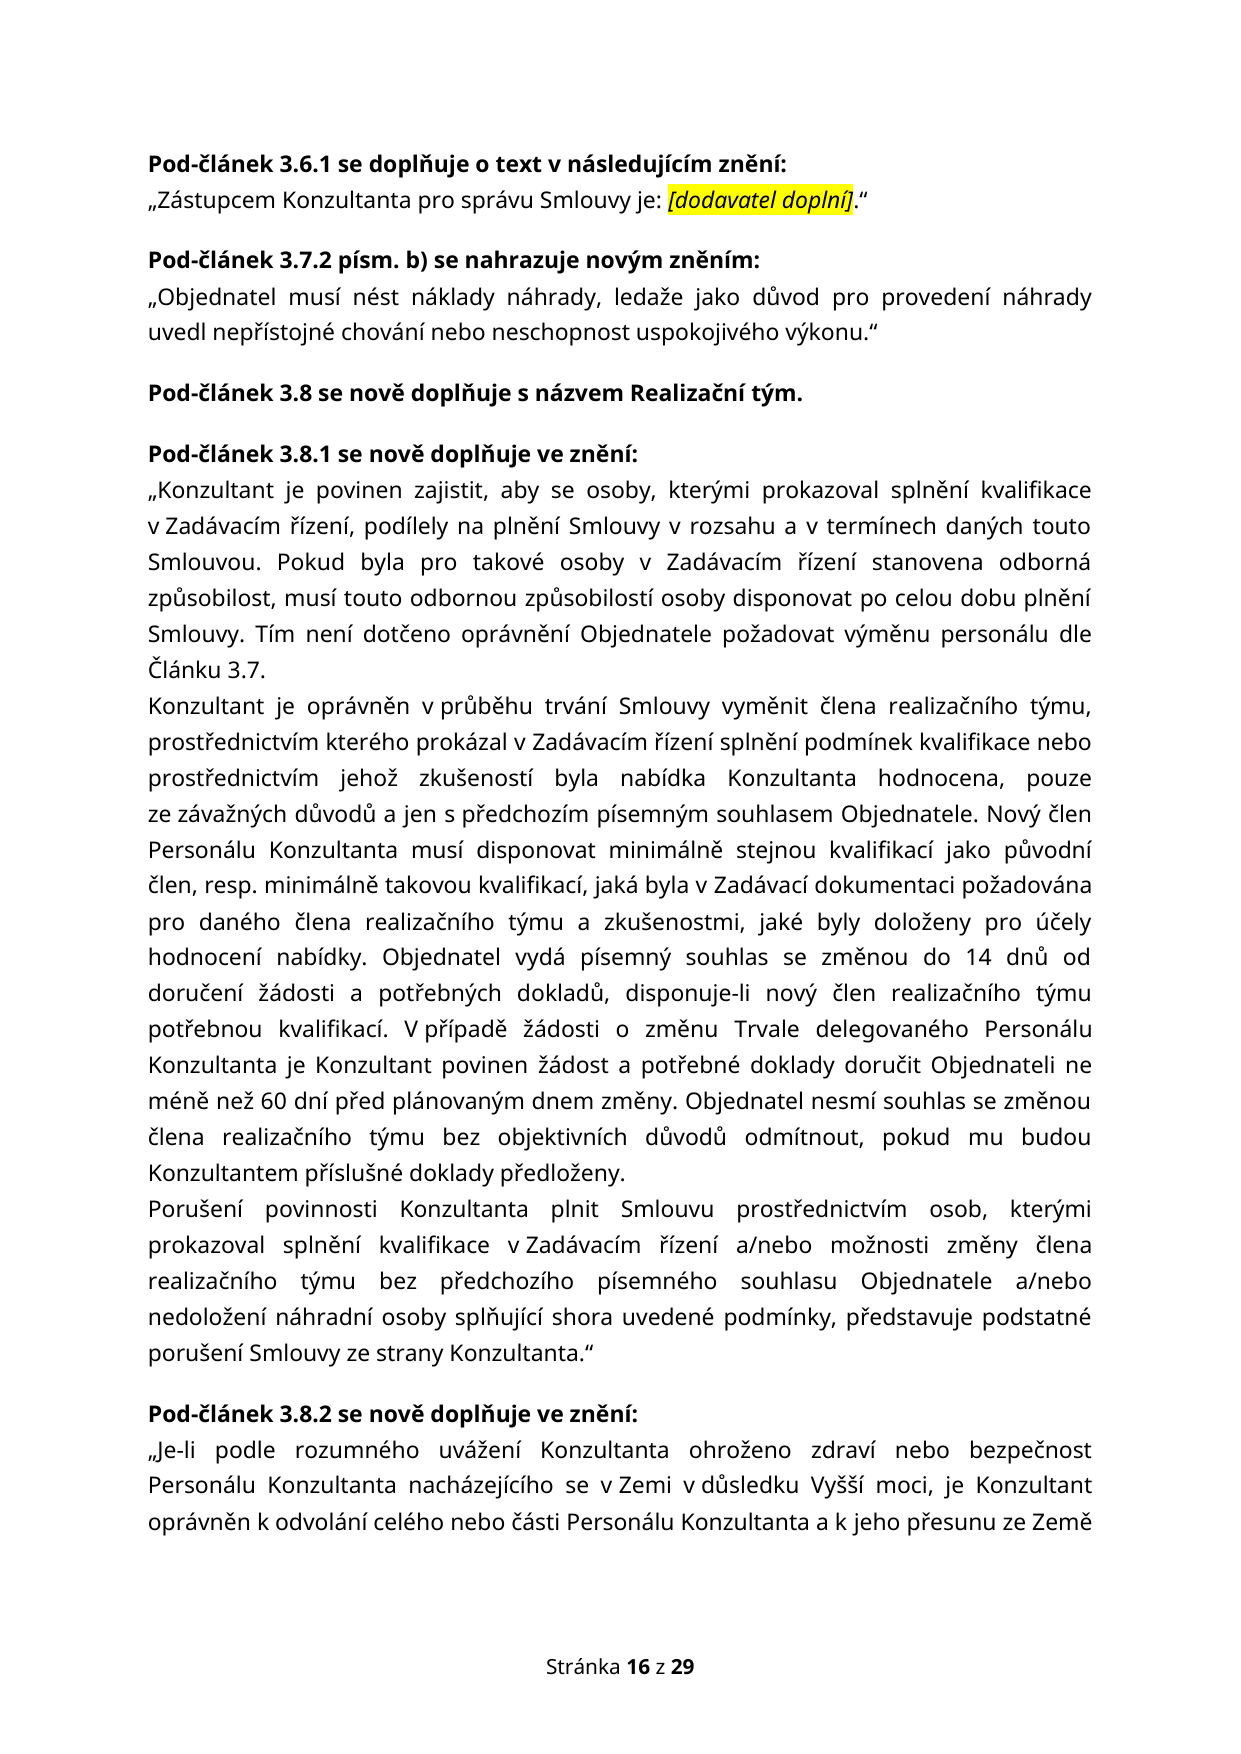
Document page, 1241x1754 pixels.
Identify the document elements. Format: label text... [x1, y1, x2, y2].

text „Zástupcem Konzultanta pro správu Smlouvy je: [dodavatel doplní].“ [148, 183, 1093, 215]
text Porušení povinnosti Konzultanta plnit Smlouvu prostřednictvím osob, kterými prokazoval splnění kvalifikace v Zadávacím řízení a/nebo možnosti změny člena realizačního týmu bez předchozího písemného souhlasu Objednatele a/nebo nedoložení náhradní osoby splňující shora uvedené podmínky, představuje podstatné porušení Smlouvy ze strany Konzultanta.“ [148, 1193, 1093, 1368]
text Konzultant je oprávněn v průběhu trvání Smlouvy vyměnit člena realizačního týmu, prostřednictvím kterého prokázal v Zadávacím řízení splnění podmínek kvalifikace nebo prostřednictvím jehož zkušeností byla nabídka Konzultanta hodnocena, pouze ze závažných důvodů a jen s předchozím písemným souhlasem Objednatele. Nový člen Personálu Konzultanta musí disponovat minimálně stejnou kvalifikací jako původní člen, resp. minimálně takovou kvalifikací, jaká byla v Zadávací dokumentaci požadována pro daného člena realizačního týmu a zkušenostmi, jaké byly doloženy pro účely hodnocení nabídky. Objednatel vydá písemný souhlas se změnou do 14 dnů od doručení žádosti a potřebných dokladů, disponuje-li nový člen realizačního týmu potřebnou kvalifikací. V případě žádosti o změnu Trvale delegovaného Personálu Konzultanta je Konzultant povinen žádost a potřebné doklady doručit Objednateli ne méně než 60 dní před plánovaným dnem změny. Objednatel nesmí souhlas se změnou člena realizačního týmu bez objektivních důvodů odmítnout, pokud mu budou Konzultantem příslušné doklady předloženy. [148, 690, 1093, 1188]
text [148, 1433, 1093, 1537]
text Pod-článek 3.8 se nově doplňuje s názvem Realizační tým. [148, 377, 1093, 408]
text Pod-článek 3.6.1 se doplňuje o text v následujícím znění: [148, 148, 1093, 179]
text Pod-článek 3.8.1 se nově doplňuje ve znění: [148, 438, 1093, 469]
text Pod-článek 3.8.2 se nově doplňuje ve znění: [148, 1398, 1093, 1429]
text Pod-článek 3.7.2 písm. b) se nahrazuje novým zněním: [148, 244, 1093, 276]
text „Konzultant je povinen zajistit, aby se osoby, kterými prokazoval splnění kvalifikace v Zadávacím řízení, podílely na plnění Smlouvy v rozsahu a v termínech daných touto Smlouvou. Pokud byla pro takové osoby v Zadávacím řízení stanovena odborná způsobilost, musí touto odbornou způsobilostí osoby disponovat po celou dobu plnění Smlouvy. Tím není dotčeno oprávnění Objednatele požadovat výměnu personálu dle Článku 3.7. [148, 474, 1093, 685]
text „Objednatel musí nést náklady náhrady, ledaže jako důvod pro provedení náhrady uvedl nepřístojné chování nebo neschopnost uspokojivého výkonu.“ [148, 280, 1093, 348]
